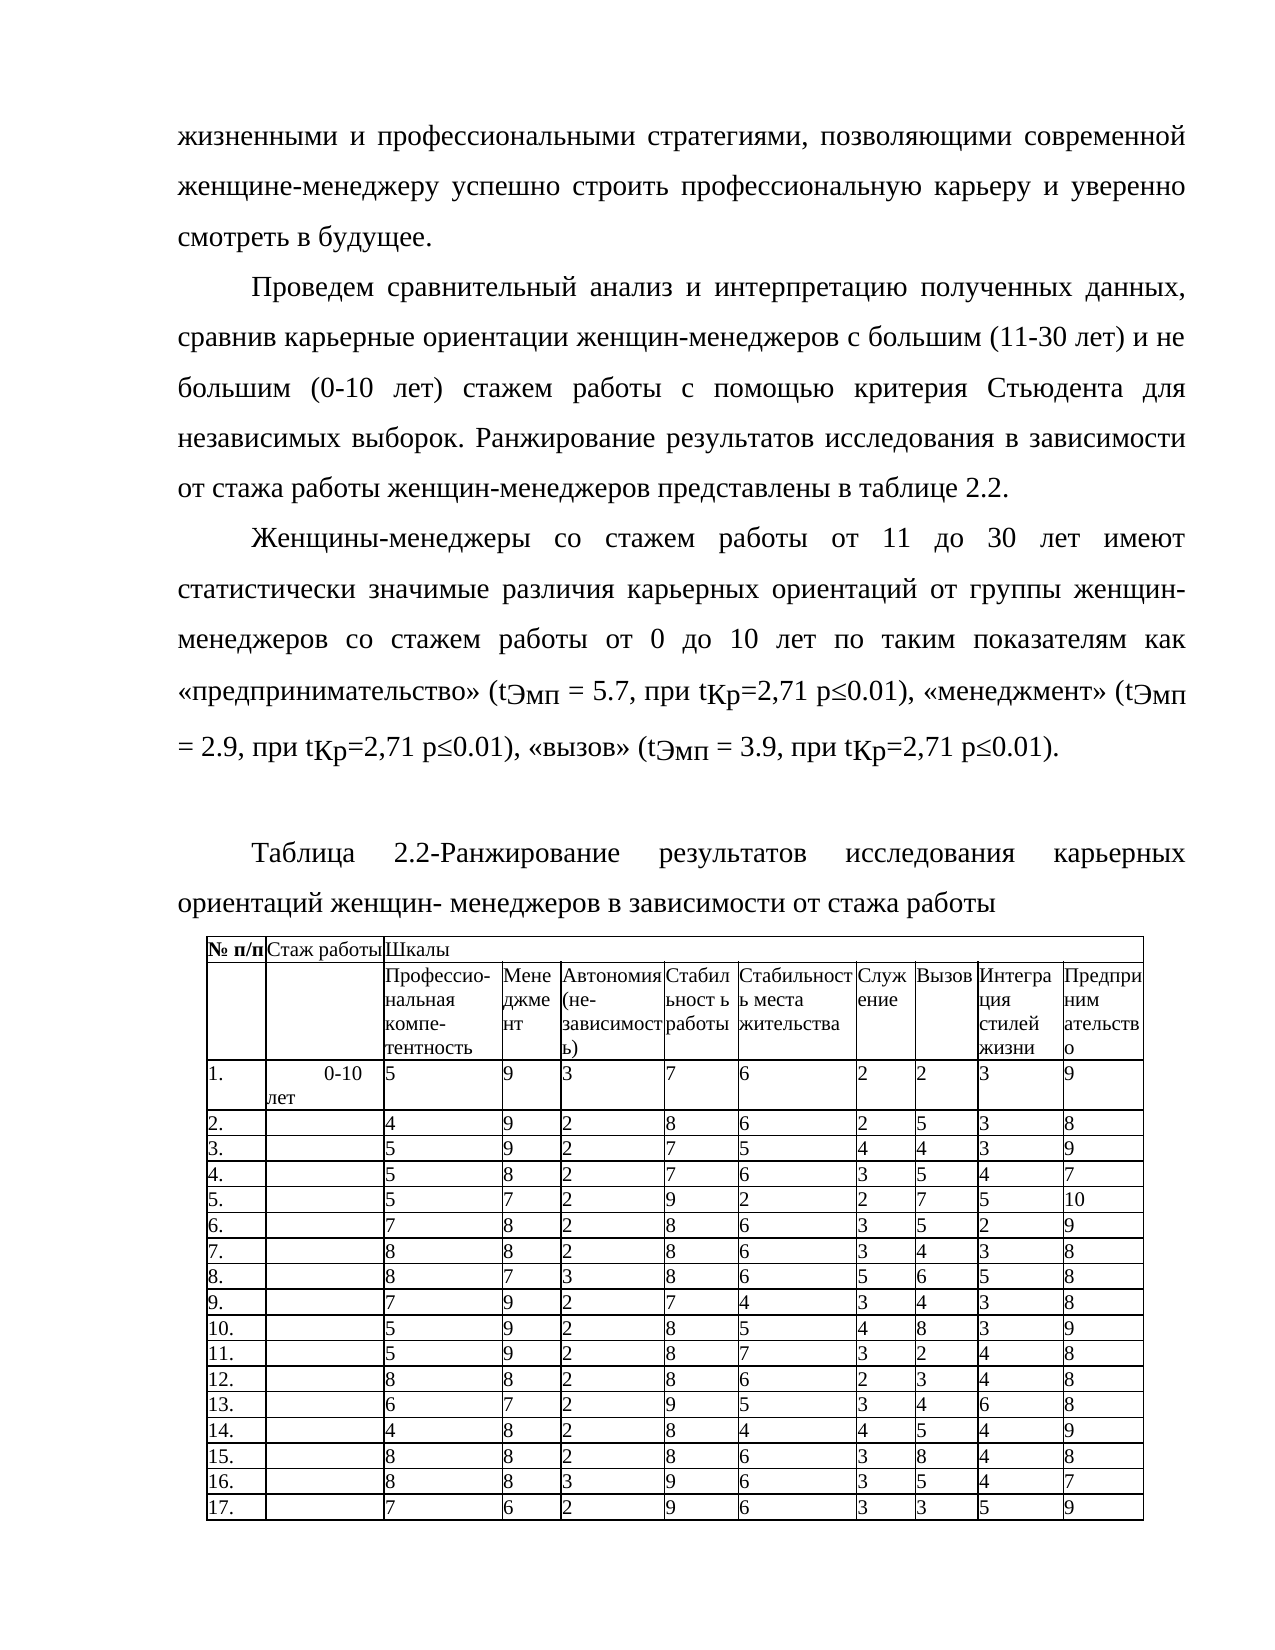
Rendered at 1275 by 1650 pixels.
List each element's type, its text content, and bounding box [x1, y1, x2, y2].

table_cell 3 [857, 1495, 915, 1519]
table_cell [208, 963, 265, 1059]
table_cell 6 [739, 1264, 856, 1288]
table_cell 2 [562, 1367, 664, 1391]
table_cell 9 [503, 1316, 560, 1339]
table_cell 3 [857, 1444, 915, 1468]
table_cell 1. [208, 1061, 265, 1109]
table_cell 2 [916, 1341, 977, 1365]
table_cell 9 [503, 1290, 560, 1314]
table_cell 6 [739, 1444, 856, 1468]
table_cell 8 [1064, 1290, 1143, 1314]
table_cell [267, 1290, 383, 1314]
table_cell 3 [857, 1213, 915, 1237]
table_cell 5 [857, 1264, 915, 1288]
table_cell 5 [385, 1316, 502, 1339]
table_cell 5 [385, 1136, 502, 1160]
table_cell 10. [208, 1316, 265, 1339]
table_cell 3 [857, 1239, 915, 1263]
text Таблица 2.2-Ранжирование результатов исследования карьерных ориентаций женщин- менеджеров в зависимости от стажа работы [177, 835, 1186, 919]
table_cell 5. [208, 1187, 265, 1211]
table_cell 5 [916, 1469, 977, 1493]
text Проведем сравнительный анализ и интерпретацию полученных данных, сравнив карьерные ориентации женщин-менеджеров с большим (11-30 лет) и не большим (0-10 лет) стажем работы с помощью критерия Стьюдента для независимых выборок. Ранжирование результатов исследования в зависимости от стажа работы женщин-менеджеров представлены в таблице 2.2. [177, 269, 1186, 504]
table_cell 3 [857, 1162, 915, 1186]
table_cell Интеграция стилей жизни [979, 963, 1063, 1059]
table_cell 5 [739, 1136, 856, 1160]
table_cell 4 [916, 1136, 977, 1160]
table_cell [267, 1162, 383, 1186]
table_cell Стабильност ь работы [665, 963, 738, 1059]
table_cell 8 [1064, 1111, 1143, 1134]
table_cell 5 [739, 1392, 856, 1416]
table_cell [267, 1264, 383, 1288]
table_cell 9 [1064, 1495, 1143, 1519]
table_cell 4. [208, 1162, 265, 1186]
table_cell 9 [503, 1061, 560, 1109]
table_cell 6 [739, 1495, 856, 1519]
table_cell 9 [1064, 1061, 1143, 1109]
table_cell 5 [916, 1418, 977, 1442]
table_cell 2 [857, 1187, 915, 1211]
table_cell 4 [857, 1316, 915, 1339]
table_cell 11. [208, 1341, 265, 1365]
table_cell 5 [739, 1316, 856, 1339]
table_cell 8 [385, 1444, 502, 1468]
table_cell 3 [562, 1061, 664, 1109]
table_cell 4 [916, 1239, 977, 1263]
table_cell 8 [1064, 1392, 1143, 1416]
table_cell 7 [503, 1392, 560, 1416]
table_cell 4 [979, 1367, 1063, 1391]
table_cell Предприним ательство [1064, 963, 1143, 1059]
table_cell 2 [562, 1239, 664, 1263]
table_cell 16. [208, 1469, 265, 1493]
table_cell 5 [916, 1111, 977, 1134]
table_cell 2 [562, 1392, 664, 1416]
table_cell 2 [562, 1187, 664, 1211]
table_cell 9 [665, 1187, 738, 1211]
table_cell 9 [1064, 1316, 1143, 1339]
table_cell 8 [665, 1111, 738, 1134]
table_cell 6 [739, 1213, 856, 1237]
table_cell 8 [503, 1239, 560, 1263]
table_cell 9 [503, 1136, 560, 1160]
table_cell 8 [1064, 1341, 1143, 1365]
table_cell [267, 1367, 383, 1391]
table_cell [267, 1111, 383, 1134]
table_header Шкалы [385, 937, 1143, 961]
table_cell 7 [1064, 1162, 1143, 1186]
table_cell 8 [665, 1264, 738, 1288]
table_cell 8 [665, 1418, 738, 1442]
table_cell 9 [1064, 1418, 1143, 1442]
table_cell 4 [385, 1111, 502, 1134]
table_cell 8 [665, 1239, 738, 1263]
table_cell 2 [562, 1136, 664, 1160]
table_cell 2 [857, 1061, 915, 1109]
table_cell 2 [562, 1341, 664, 1365]
table_cell 2 [916, 1061, 977, 1109]
table_cell 5 [916, 1162, 977, 1186]
table_cell 8 [1064, 1444, 1143, 1468]
table_cell 3 [979, 1136, 1063, 1160]
table_cell 5 [916, 1213, 977, 1237]
text Женщины-менеджеры со стажем работы от 11 до 30 лет имеют статистически значимые различия карьерных ориентаций от группы женщин- менеджеров со стажем работы от 0 до 10 лет по таким показателям как «предпринимательство» (tЭмп = 5.7, при tКр=2,71 p≤0.01), «менеджмент» (tЭмп = 2.9, при tКр=2,71 p≤0.01), «вызов» (tЭмп = 3.9, при tКр=2,71 p≤0.01). [177, 521, 1186, 766]
table_cell 2 [562, 1444, 664, 1468]
table_cell 7 [739, 1341, 856, 1365]
table_cell 8 [665, 1316, 738, 1339]
table_header № п/п [208, 937, 265, 961]
table_cell 8 [1064, 1367, 1143, 1391]
table_cell Автономия (не- зависимость) [562, 963, 664, 1059]
table_cell 6 [503, 1495, 560, 1519]
table_cell 7 [665, 1290, 738, 1314]
table_cell 8 [503, 1418, 560, 1442]
table_cell Менеджмент [503, 963, 560, 1059]
table_cell 8 [916, 1316, 977, 1339]
table_cell 13. [208, 1392, 265, 1416]
table_cell 3 [857, 1341, 915, 1365]
table_cell 8 [503, 1367, 560, 1391]
table_cell [267, 1444, 383, 1468]
table_cell 10 [1064, 1187, 1143, 1211]
table_cell 9 [503, 1341, 560, 1365]
table_cell 9. [208, 1290, 265, 1314]
table_cell 9 [665, 1495, 738, 1519]
table_cell 6 [739, 1367, 856, 1391]
table_cell 8 [385, 1239, 502, 1263]
table_cell 8 [503, 1213, 560, 1237]
table_cell 2 [562, 1316, 664, 1339]
table_cell 14. [208, 1418, 265, 1442]
table_cell 5 [979, 1264, 1063, 1288]
table_cell 3 [916, 1367, 977, 1391]
table_cell Вызов [916, 963, 977, 1059]
table_cell 8 [503, 1444, 560, 1468]
table_cell 8 [503, 1469, 560, 1493]
table_cell 2 [562, 1213, 664, 1237]
table_cell 8 [665, 1213, 738, 1237]
table_cell 4 [979, 1469, 1063, 1493]
table_cell 5 [385, 1162, 502, 1186]
table_cell [267, 1239, 383, 1263]
table_cell 4 [385, 1418, 502, 1442]
table_cell 5 [385, 1341, 502, 1365]
table_cell 5 [979, 1187, 1063, 1211]
table_cell 6 [739, 1469, 856, 1493]
table_header Стаж работы [267, 937, 383, 961]
table_cell 6. [208, 1213, 265, 1237]
table_cell [267, 1392, 383, 1416]
table_cell 7 [385, 1495, 502, 1519]
table_cell 4 [979, 1162, 1063, 1186]
table_cell [267, 963, 383, 1059]
table_cell 6 [739, 1162, 856, 1186]
table_cell 4 [979, 1418, 1063, 1442]
table_cell [267, 1469, 383, 1493]
table_cell 2. [208, 1111, 265, 1134]
table_cell 8 [385, 1367, 502, 1391]
table_cell 7 [665, 1136, 738, 1160]
table_cell 3. [208, 1136, 265, 1160]
table_cell 3 [857, 1290, 915, 1314]
table_cell 3 [857, 1392, 915, 1416]
table_cell 8 [385, 1264, 502, 1288]
table_cell 6 [739, 1061, 856, 1109]
table_cell 4 [979, 1444, 1063, 1468]
table_cell 4 [857, 1136, 915, 1160]
table_cell 5 [385, 1061, 502, 1109]
table_cell 3 [562, 1264, 664, 1288]
table_cell 8 [1064, 1239, 1143, 1263]
table_cell 3 [979, 1316, 1063, 1339]
table_cell 3 [979, 1111, 1063, 1134]
table_cell 3 [979, 1239, 1063, 1263]
table_cell 7 [916, 1187, 977, 1211]
table_cell 3 [979, 1290, 1063, 1314]
table_cell 4 [916, 1392, 977, 1416]
table_cell 2 [979, 1213, 1063, 1237]
table_cell 9 [1064, 1136, 1143, 1160]
table_cell 3 [979, 1061, 1063, 1109]
table_cell 8 [665, 1367, 738, 1391]
table_cell 4 [916, 1290, 977, 1314]
table_cell 2 [562, 1162, 664, 1186]
table_cell 6 [739, 1111, 856, 1134]
table_cell 2 [562, 1290, 664, 1314]
table_cell 17. [208, 1495, 265, 1519]
table_cell [267, 1341, 383, 1365]
table_cell 9 [665, 1392, 738, 1416]
table_cell Профессио- нальная компе- тентность [385, 963, 502, 1059]
table_cell Служение [857, 963, 915, 1059]
table_cell 4 [739, 1290, 856, 1314]
table_cell 5 [385, 1187, 502, 1211]
table_cell 2 [562, 1495, 664, 1519]
table_cell 8 [385, 1469, 502, 1493]
table_cell 6 [739, 1239, 856, 1263]
table_cell [267, 1418, 383, 1442]
table_cell 7 [385, 1290, 502, 1314]
table_cell 6 [916, 1264, 977, 1288]
table_cell [267, 1495, 383, 1519]
table_cell 9 [503, 1111, 560, 1134]
table_cell 7 [665, 1061, 738, 1109]
table_cell Стабильност ь места жительства [739, 963, 856, 1059]
table_cell 4 [857, 1418, 915, 1442]
table_cell 8 [916, 1444, 977, 1468]
table_cell 8 [665, 1444, 738, 1468]
table_cell 3 [562, 1469, 664, 1493]
table_cell 7 [503, 1187, 560, 1211]
table_cell 3 [916, 1495, 977, 1519]
table_cell 4 [979, 1341, 1063, 1365]
table_cell 9 [665, 1469, 738, 1493]
table_cell 8 [503, 1162, 560, 1186]
table_cell 8 [665, 1341, 738, 1365]
table_cell 8. [208, 1264, 265, 1288]
table_cell 0-10 лет [267, 1061, 383, 1109]
table_cell [267, 1136, 383, 1160]
table_cell [267, 1187, 383, 1211]
table_cell 12. [208, 1367, 265, 1391]
table_cell 2 [562, 1418, 664, 1442]
table_cell 8 [1064, 1264, 1143, 1288]
table_cell 2 [739, 1187, 856, 1211]
table_cell [267, 1316, 383, 1339]
table_cell 7 [503, 1264, 560, 1288]
table_cell 6 [979, 1392, 1063, 1416]
table_cell 2 [857, 1111, 915, 1134]
table_cell 2 [562, 1111, 664, 1134]
table_cell 7 [665, 1162, 738, 1186]
table_cell 9 [1064, 1213, 1143, 1237]
table_cell 7 [385, 1213, 502, 1237]
table_cell [267, 1213, 383, 1237]
table_cell 7. [208, 1239, 265, 1263]
table_cell 15. [208, 1444, 265, 1468]
table_cell 5 [979, 1495, 1063, 1519]
table_cell 4 [739, 1418, 856, 1442]
table_cell 2 [857, 1367, 915, 1391]
table_cell 3 [857, 1469, 915, 1493]
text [177, 118, 1186, 252]
table_cell 6 [385, 1392, 502, 1416]
table_cell 7 [1064, 1469, 1143, 1493]
